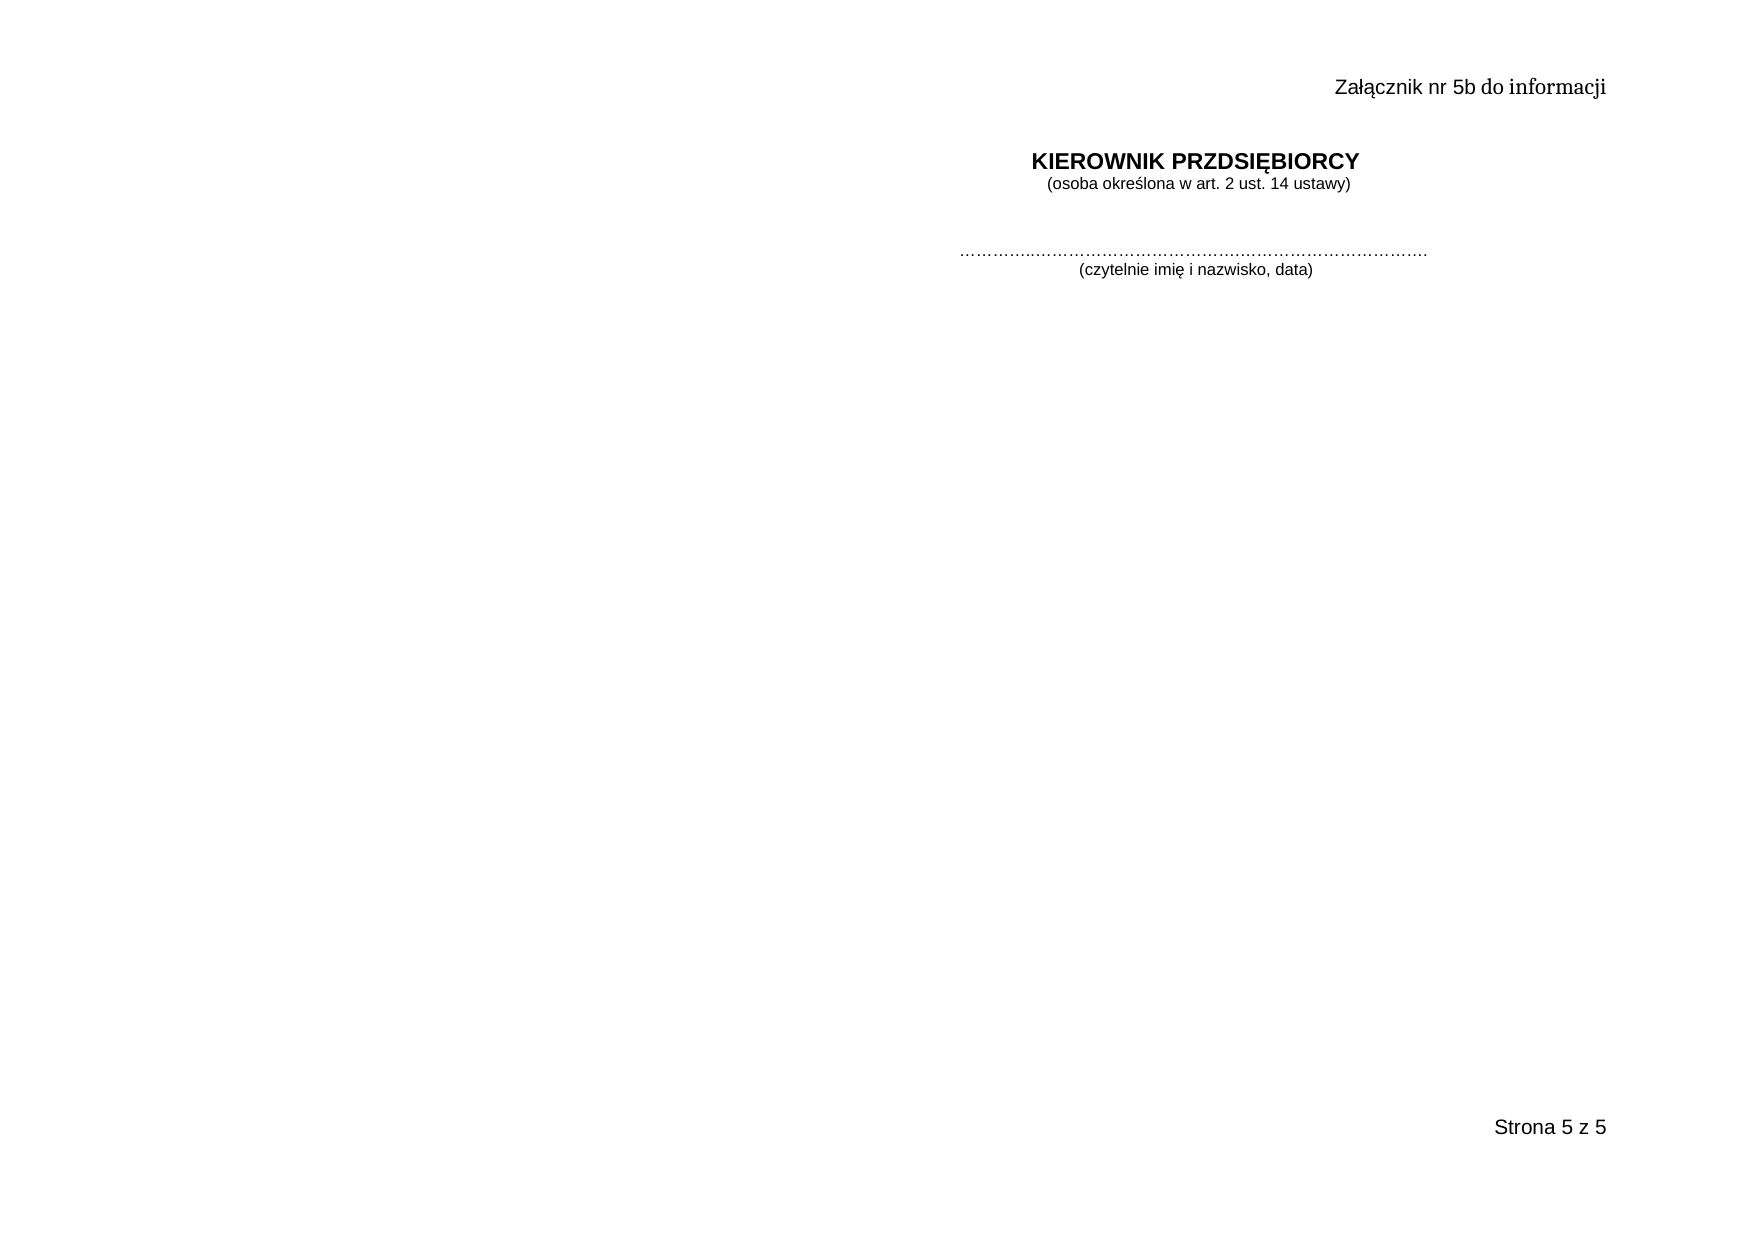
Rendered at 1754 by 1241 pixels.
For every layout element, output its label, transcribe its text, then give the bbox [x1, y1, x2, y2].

text KIEROWNIK PRZDSIĘBIORCY [811, 148, 1606, 174]
text (osoba określona w art. 2 ust. 14 ustawy) [885, 174, 1606, 193]
text (czytelnie imię i nazwisko, data) [148, 259, 1606, 279]
text …………..……………………………….……………………………. [959, 212, 1606, 259]
